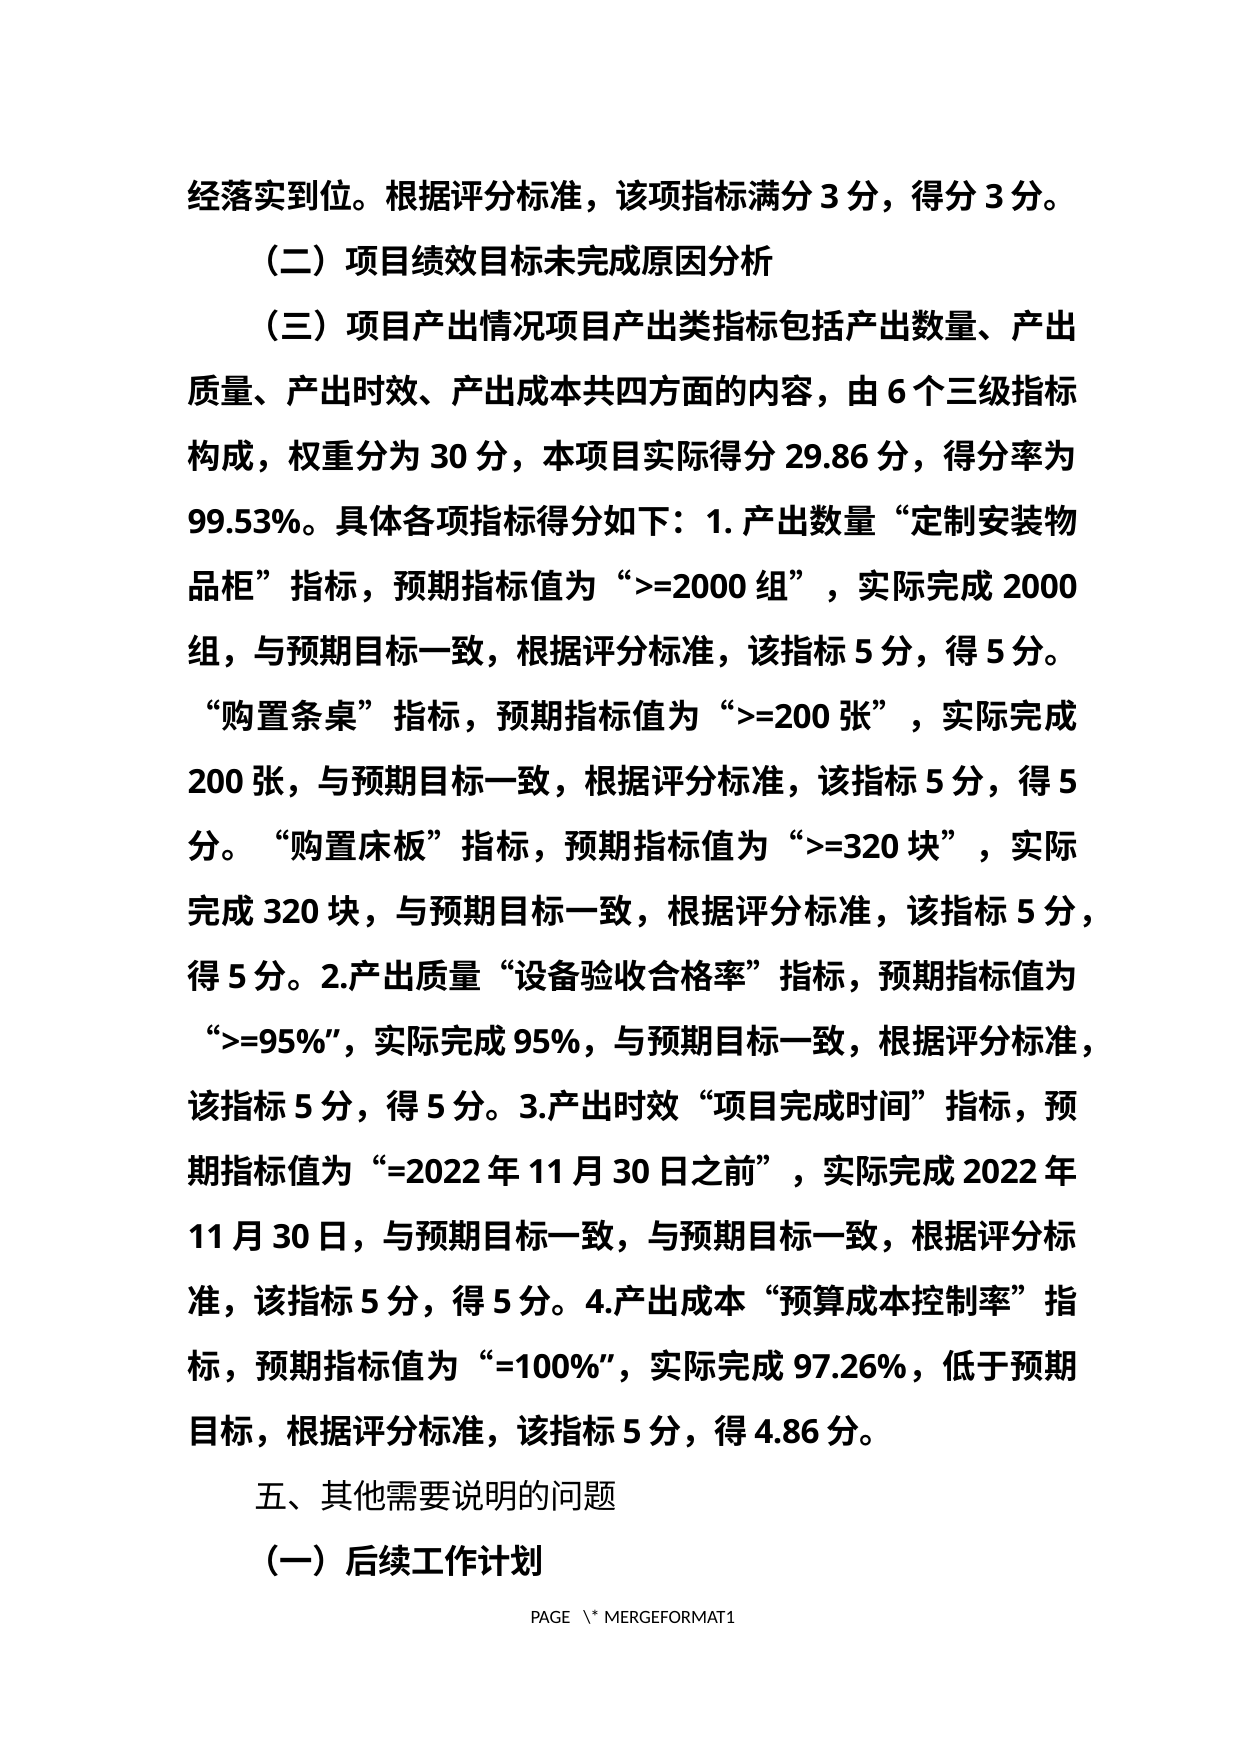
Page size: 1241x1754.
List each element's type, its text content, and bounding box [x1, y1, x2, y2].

text （二）项目绩效目标未完成原因分析 [187, 227, 1078, 292]
text （三）项目产出情况项目产出类指标包括产出数量、产出质量、产出时效、产出成本共四方面的内容，由6个三级指标构成，权重分为30分，本项目实际得分29.86分，得分率为99.53%。具体各项指标得分如下：1. 产出数量“定制安装物品柜”指标，预期指标值为“>=2000组”，实际完成2000组，与预期目标一致，根据评分标准，该指标5分，得5分。“购置条桌”指标，预期指标值为“>=200张”，实际完成200张，与预期目标一致，根据评分标准，该指标5分，得5分。“购置床板”指标，预期指标值为“>=320块”，实际完成320块，与预期目标一致，根据评分标准，该指标5分，得5分。2.产出质量“设备验收合格率”指标，预期指标值为“>=95%”，实际完成95%，与预期目标一致，根据评分标准，该指标5分，得5分。3.产出时效“项目完成时间”指标，预期指标值为“=2022年11月30日之前”，实际完成2022年11月30日，与预期目标一致，与预期目标一致，根据评分标准，该指标5分，得5分。4.产出成本“预算成本控制率”指标，预期指标值为“=100%”，实际完成97.26%，低于预期目标，根据评分标准，该指标5分，得4.86分。 [187, 292, 1078, 1462]
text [187, 162, 1078, 227]
text （一）后续工作计划 [187, 1527, 1078, 1592]
text 五、其他需要说明的问题 [187, 1462, 1078, 1527]
